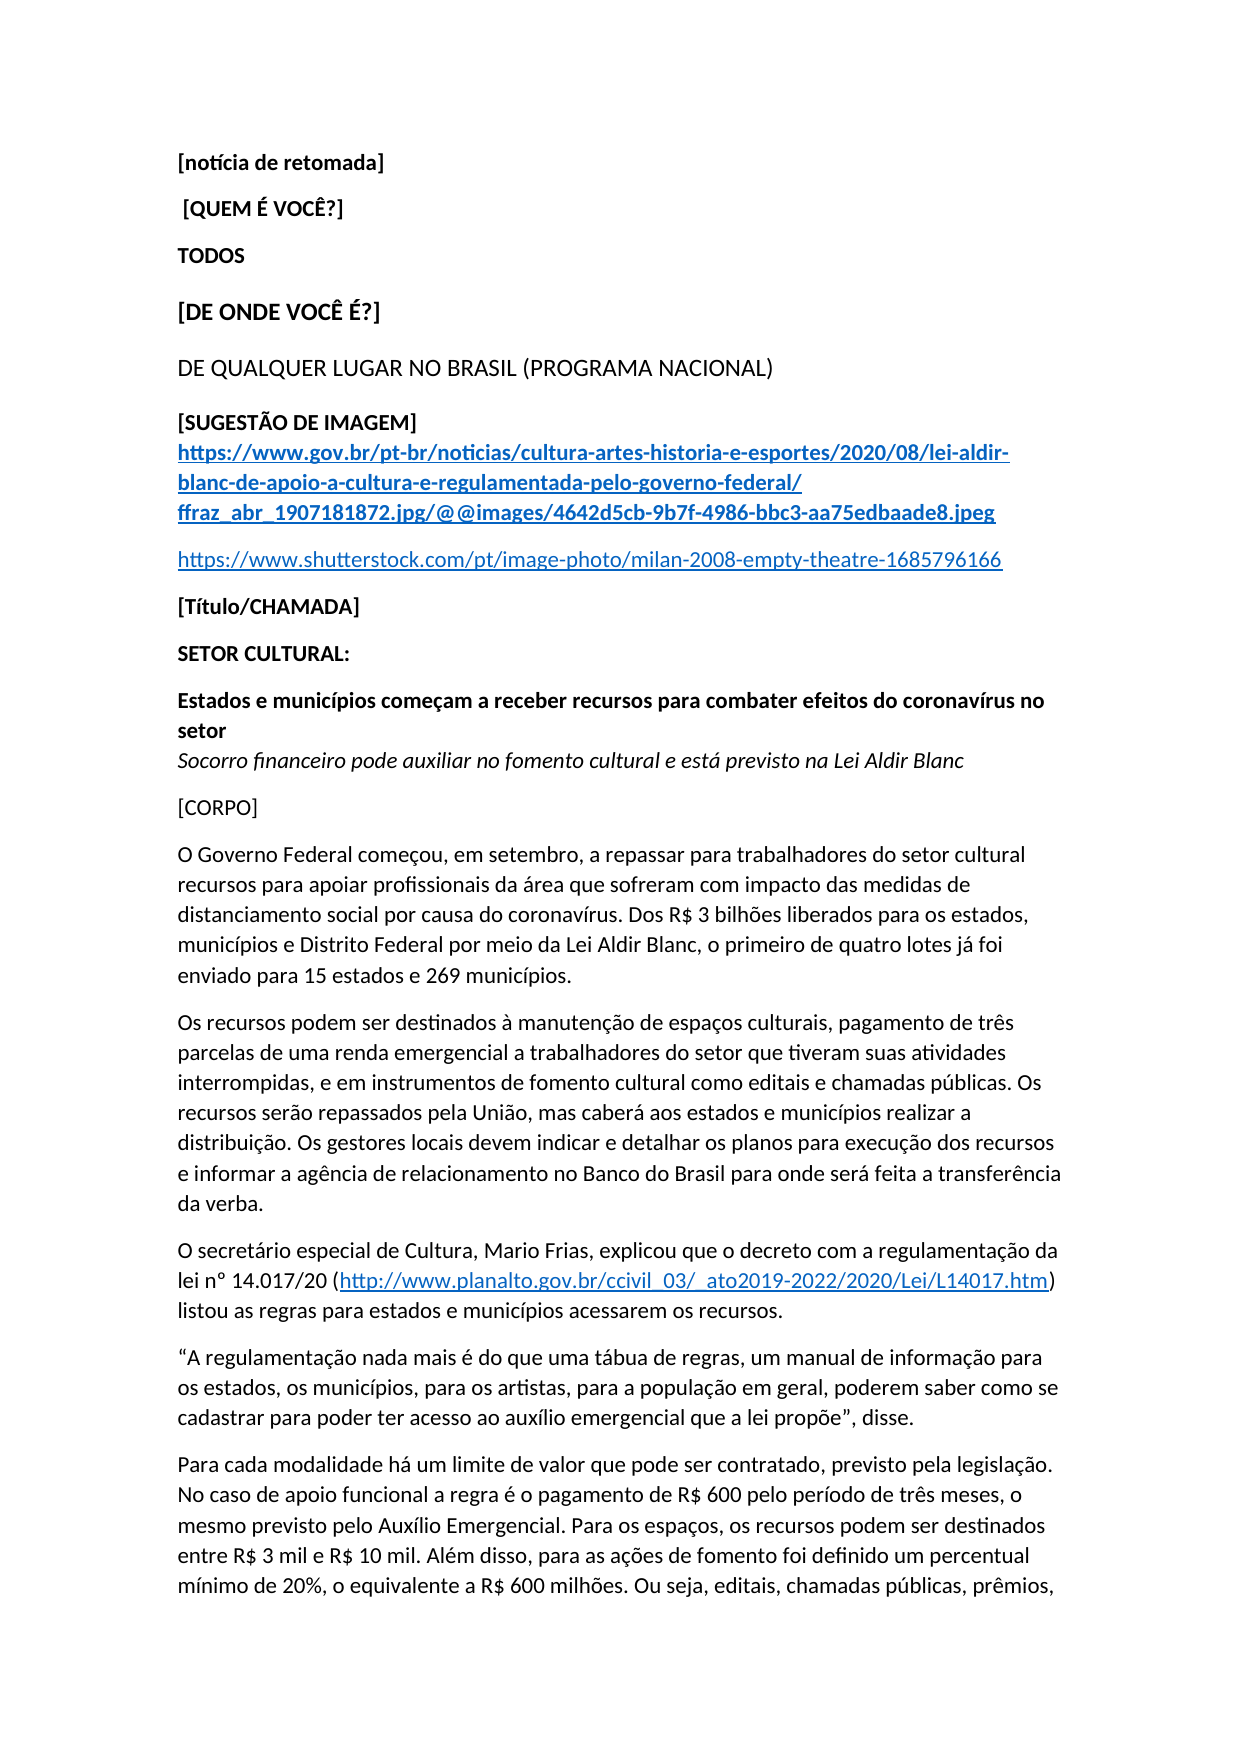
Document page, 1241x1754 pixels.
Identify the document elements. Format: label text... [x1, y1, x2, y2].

text O Governo Federal começou, em setembro, a repassar para trabalhadores do setor cultural recursos para apoiar profissionais da área que sofreram com impacto das medidas de distanciamento social por causa do coronavírus. Dos R$ 3 bilhões liberados para os estados, municípios e Distrito Federal por meio da Lei Aldir Blanc, o primeiro de quatro lotes já foi enviado para 15 estados e 269 municípios. [177, 840, 1063, 989]
text https://www.shutterstock.com/pt/image-photo/milan-2008-empty-theatre-1685796166 [177, 545, 1063, 573]
text [SUGESTÃO DE IMAGEM] https://www.gov.br/pt-br/noticias/cultura-artes-historia-e-esportes/2020/08/lei-aldir-blanc-de-apoio-a-cultura-e-regulamentada-pelo-governo-federal/ffraz_abr_1907181872.jpg/@@images/4642d5cb-9b7f-4986-bbc3-aa75edbaade8.jpeg [177, 408, 1063, 526]
text SETOR CULTURAL: [177, 639, 1063, 667]
text [CORPO] [177, 793, 1063, 821]
text [notícia de retomada] [177, 148, 1063, 176]
text TODOS [177, 241, 1063, 269]
text [DE ONDE VOCÊ É?] [177, 297, 1063, 327]
text O secretário especial de Cultura, Mario Frias, explicou que o decreto com a regulamentação da lei nº 14.017/20 (http://www.planalto.gov.br/ccivil_03/_ato2019-2022/2020/Lei/L14017.htm) listou as regras para estados e municípios acessarem os recursos. [177, 1236, 1063, 1324]
text DE QUALQUER LUGAR NO BRASIL (PROGRAMA NACIONAL) [177, 352, 1063, 383]
text [Título/CHAMADA] [177, 592, 1063, 620]
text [177, 1450, 1063, 1599]
text “A regulamentação nada mais é do que uma tábua de regras, um manual de informação para os estados, os municípios, para os artistas, para a população em geral, poderem saber como se cadastrar para poder ter acesso ao auxílio emergencial que a lei propõe”, disse. [177, 1343, 1063, 1431]
text Estados e municípios começam a receber recursos para combater efeitos do coronavírus no setor Socorro financeiro pode auxiliar no fomento cultural e está previsto na Lei Aldir Blanc [177, 686, 1063, 774]
text Os recursos podem ser destinados à manutenção de espaços culturais, pagamento de três parcelas de uma renda emergencial a trabalhadores do setor que tiveram suas atividades interrompidas, e em instrumentos de fomento cultural como editais e chamadas públicas. Os recursos serão repassados pela União, mas caberá aos estados e municípios realizar a distribuição. Os gestores locais devem indicar e detalhar os planos para execução dos recursos e informar a agência de relacionamento no Banco do Brasil para onde será feita a transferência da verba. [177, 1008, 1063, 1217]
text [QUEM É VOCÊ?] [177, 194, 1063, 222]
